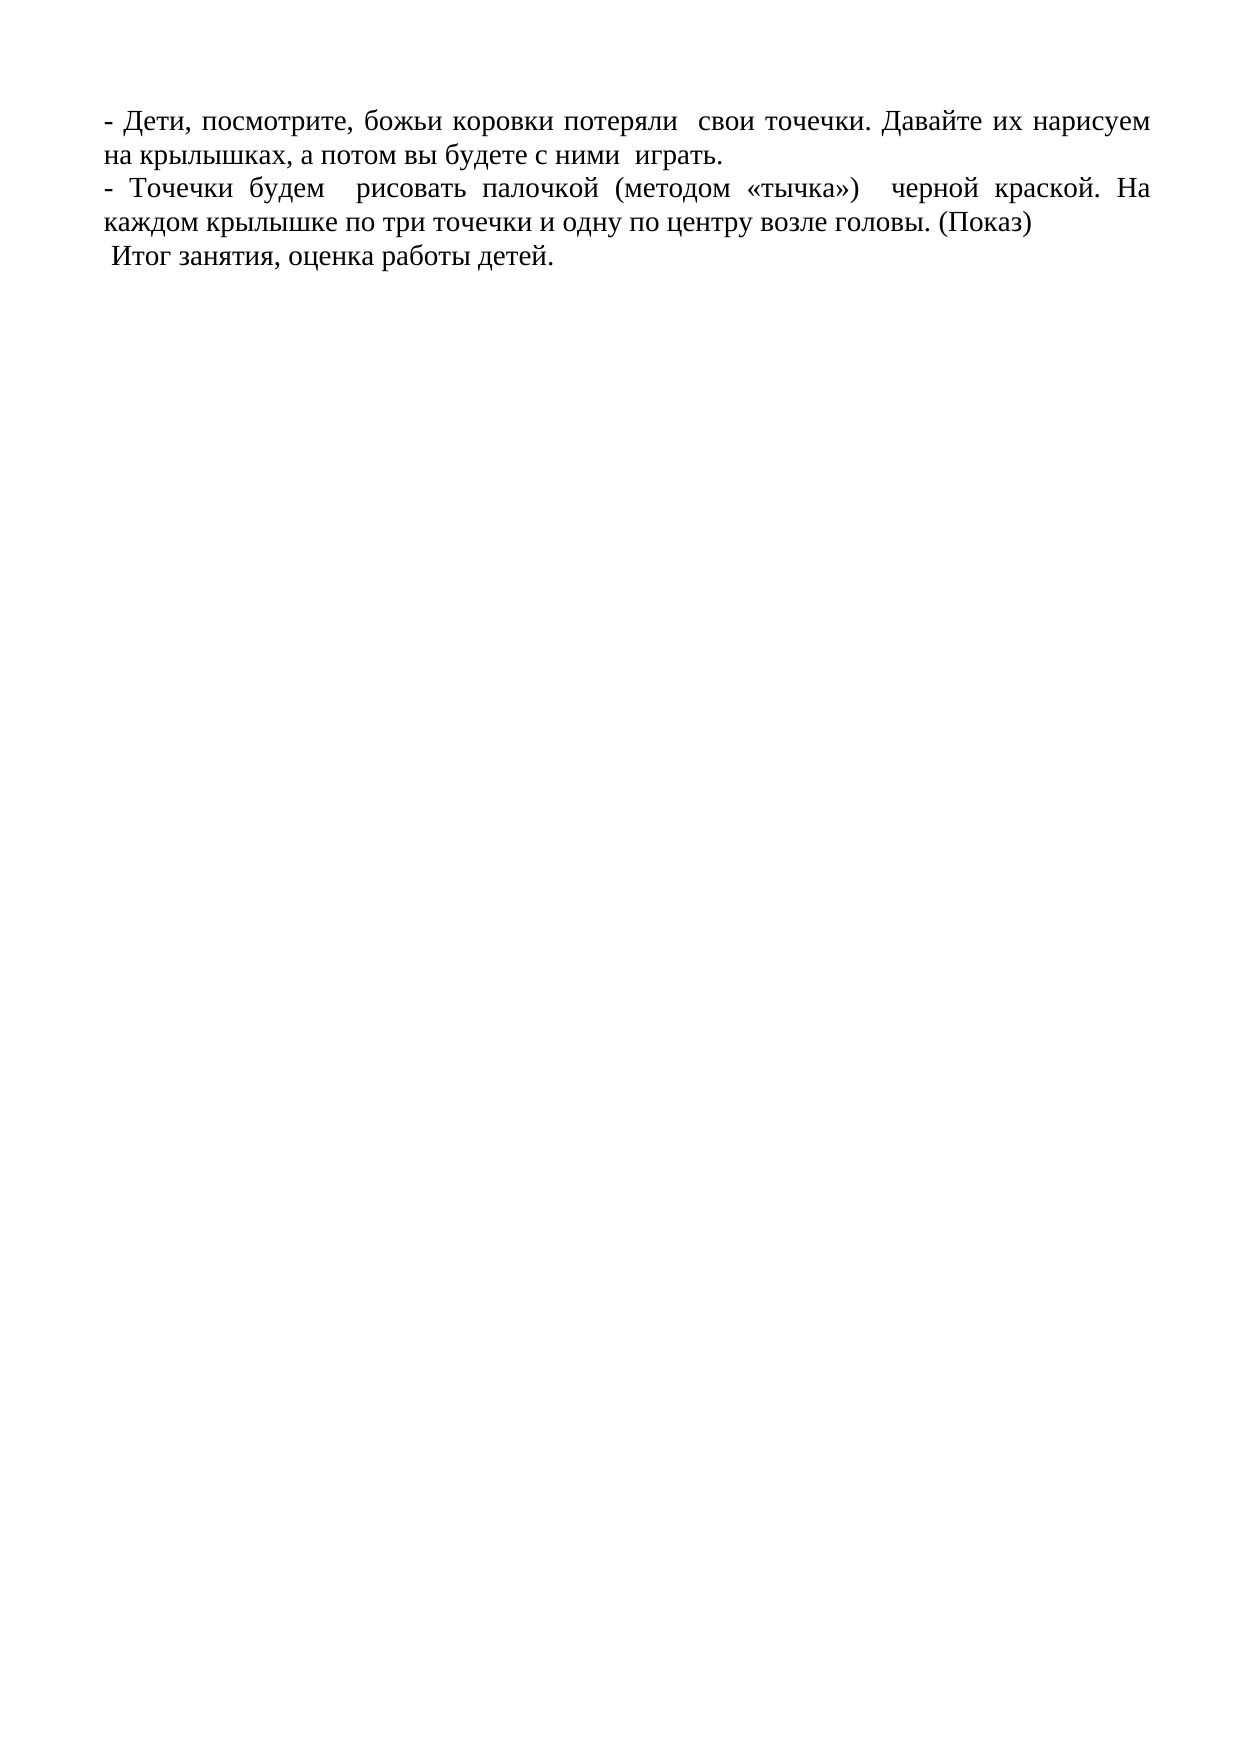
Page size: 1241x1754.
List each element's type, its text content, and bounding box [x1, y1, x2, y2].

text - Дети, посмотрите, божьи коровки потеряли свои точечки. Давайте их нарисуем на крылышках, а потом вы будете с ними играть. [103, 103, 1152, 171]
text - Точечки будем рисовать палочкой (методом «тычка») черной краской. На каждом крылышке по три точечки и одну по центру возле головы. (Показ) [103, 171, 1152, 238]
text Итог занятия, оценка работы детей. [103, 238, 1152, 271]
